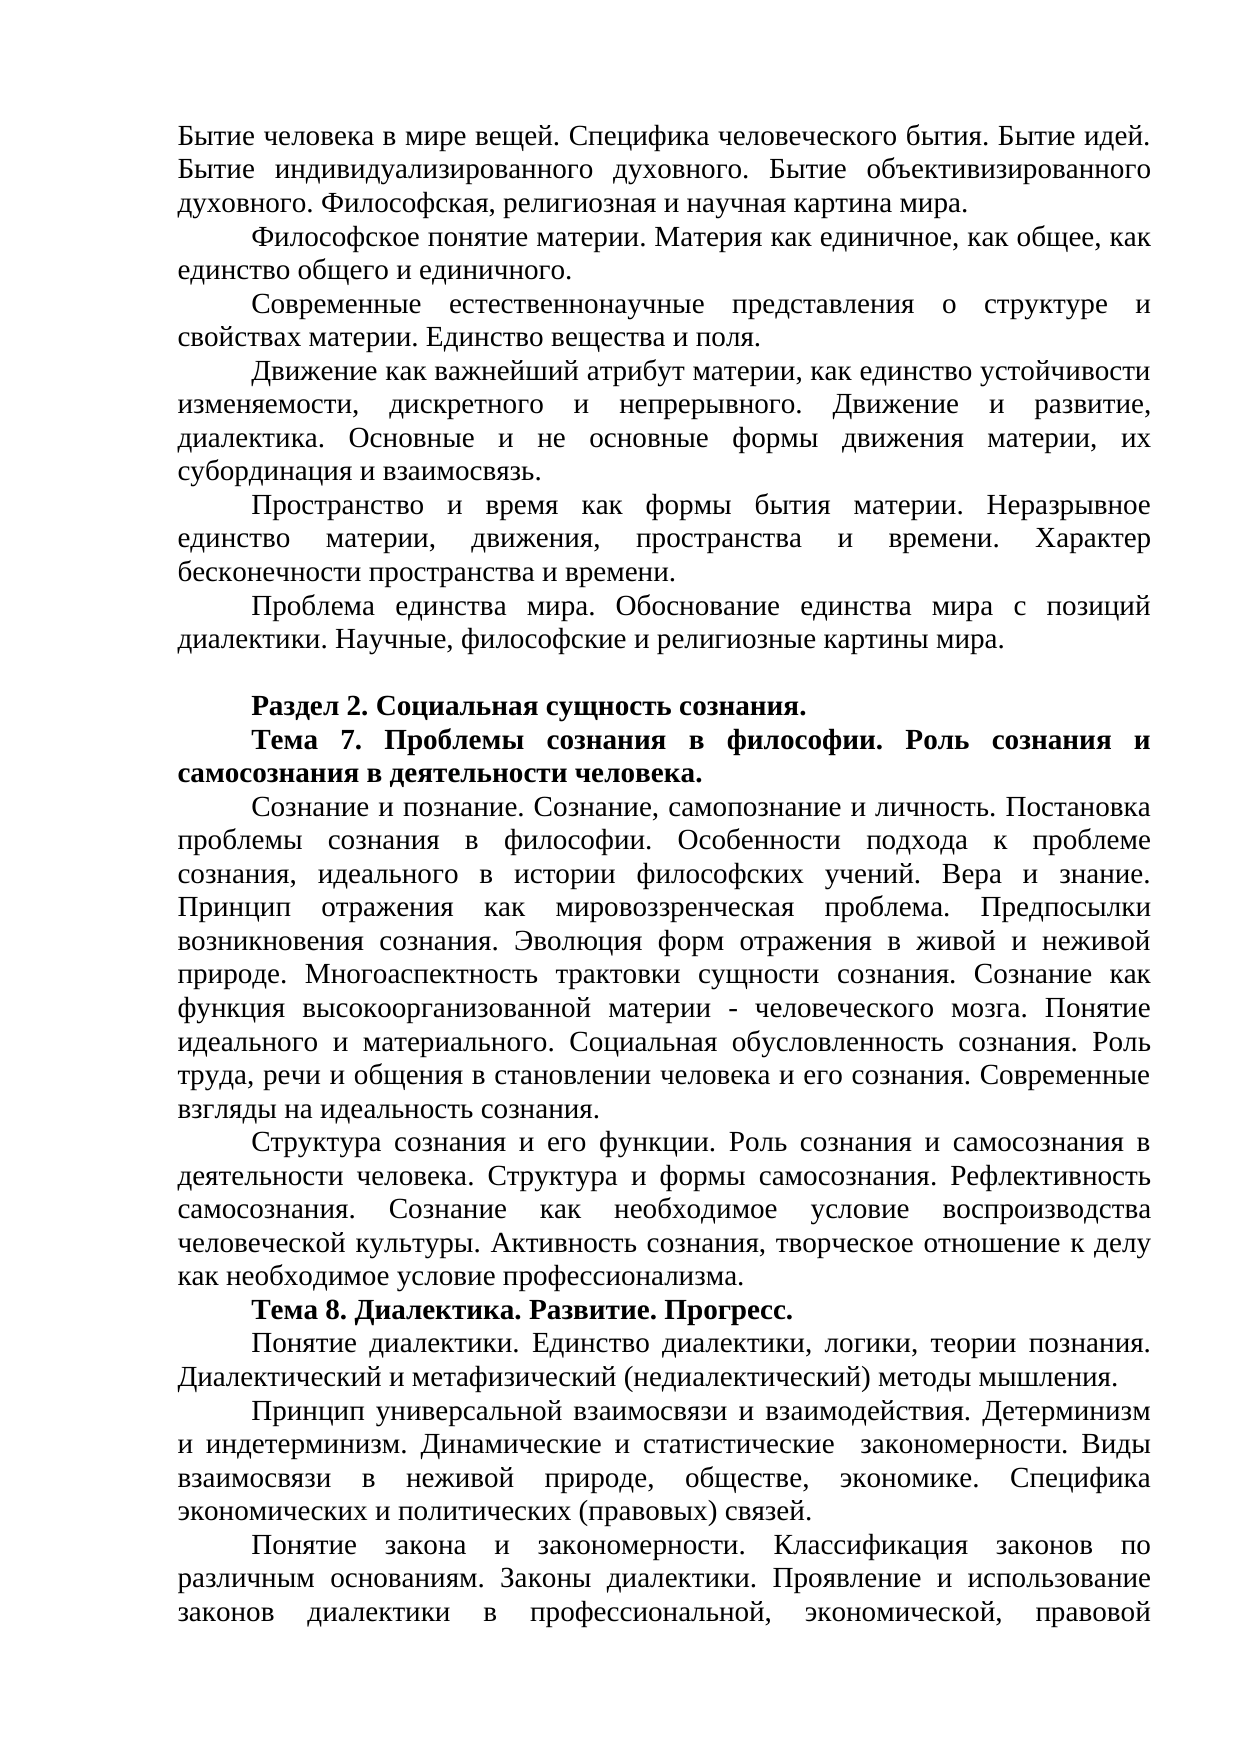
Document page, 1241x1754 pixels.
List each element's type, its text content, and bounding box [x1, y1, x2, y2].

text Современные естественнонаучные представления о структуре и свойствах материи. Единство вещества и поля. [177, 286, 1152, 353]
text Тема 7. Проблемы сознания в философии. Роль сознания и самосознания в деятельности человека. [177, 722, 1152, 789]
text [177, 1527, 1152, 1627]
text Тема 8. Диалектика. Развитие. Прогресс. [177, 1292, 1152, 1326]
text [177, 118, 1152, 219]
text Сознание и познание. Сознание, самопознание и личность. Постановка проблемы сознания в философии. Особенности подхода к проблеме сознания, идеального в истории философских учений. Вера и знание. Принцип отражения как мировоззренческая проблема. Предпосылки возникновения сознания. Эволюция форм отражения в живой и неживой природе. Многоаспектность трактовки сущности сознания. Сознание как функция высокоорганизованной материи - человеческого мозга. Понятие идеального и материального. Социальная обусловленность сознания. Роль труда, речи и общения в становлении человека и его сознания. Современные взгляды на идеальность сознания. [177, 789, 1152, 1124]
text Принцип универсальной взаимосвязи и взаимодействия. Детерминизм и индетерминизм. Динамические и статистические закономерности. Виды взаимосвязи в неживой природе, обществе, экономике. Специфика экономических и политических (правовых) связей. [177, 1393, 1152, 1527]
text Проблема единства мира. Обоснование единства мира с позиций диалектики. Научные, философские и религиозные картины мира. [177, 588, 1152, 655]
text Понятие диалектики. Единство диалектики, логики, теории познания. Диалектический и метафизический (недиалектический) методы мышления. [177, 1326, 1152, 1393]
text Движение как важнейший атрибут материи, как единство устойчивости изменяемости, дискретного и непрерывного. Движение и развитие, диалектика. Основные и не основные формы движения материи, их субординация и взаимосвязь. [177, 353, 1152, 487]
text Пространство и время как формы бытия материи. Неразрывное единство материи, движения, пространства и времени. Характер бесконечности пространства и времени. [177, 487, 1152, 588]
text Раздел 2. Социальная сущность сознания. [177, 688, 1152, 722]
text Структура сознания и его функции. Роль сознания и самосознания в деятельности человека. Структура и формы самосознания. Рефлективность самосознания. Сознание как необходимое условие воспроизводства человеческой культуры. Активность сознания, творческое отношение к делу как необходимое условие профессионализма. [177, 1124, 1152, 1292]
text Философское понятие материи. Материя как единичное, как общее, как единство общего и единичного. [177, 219, 1152, 286]
